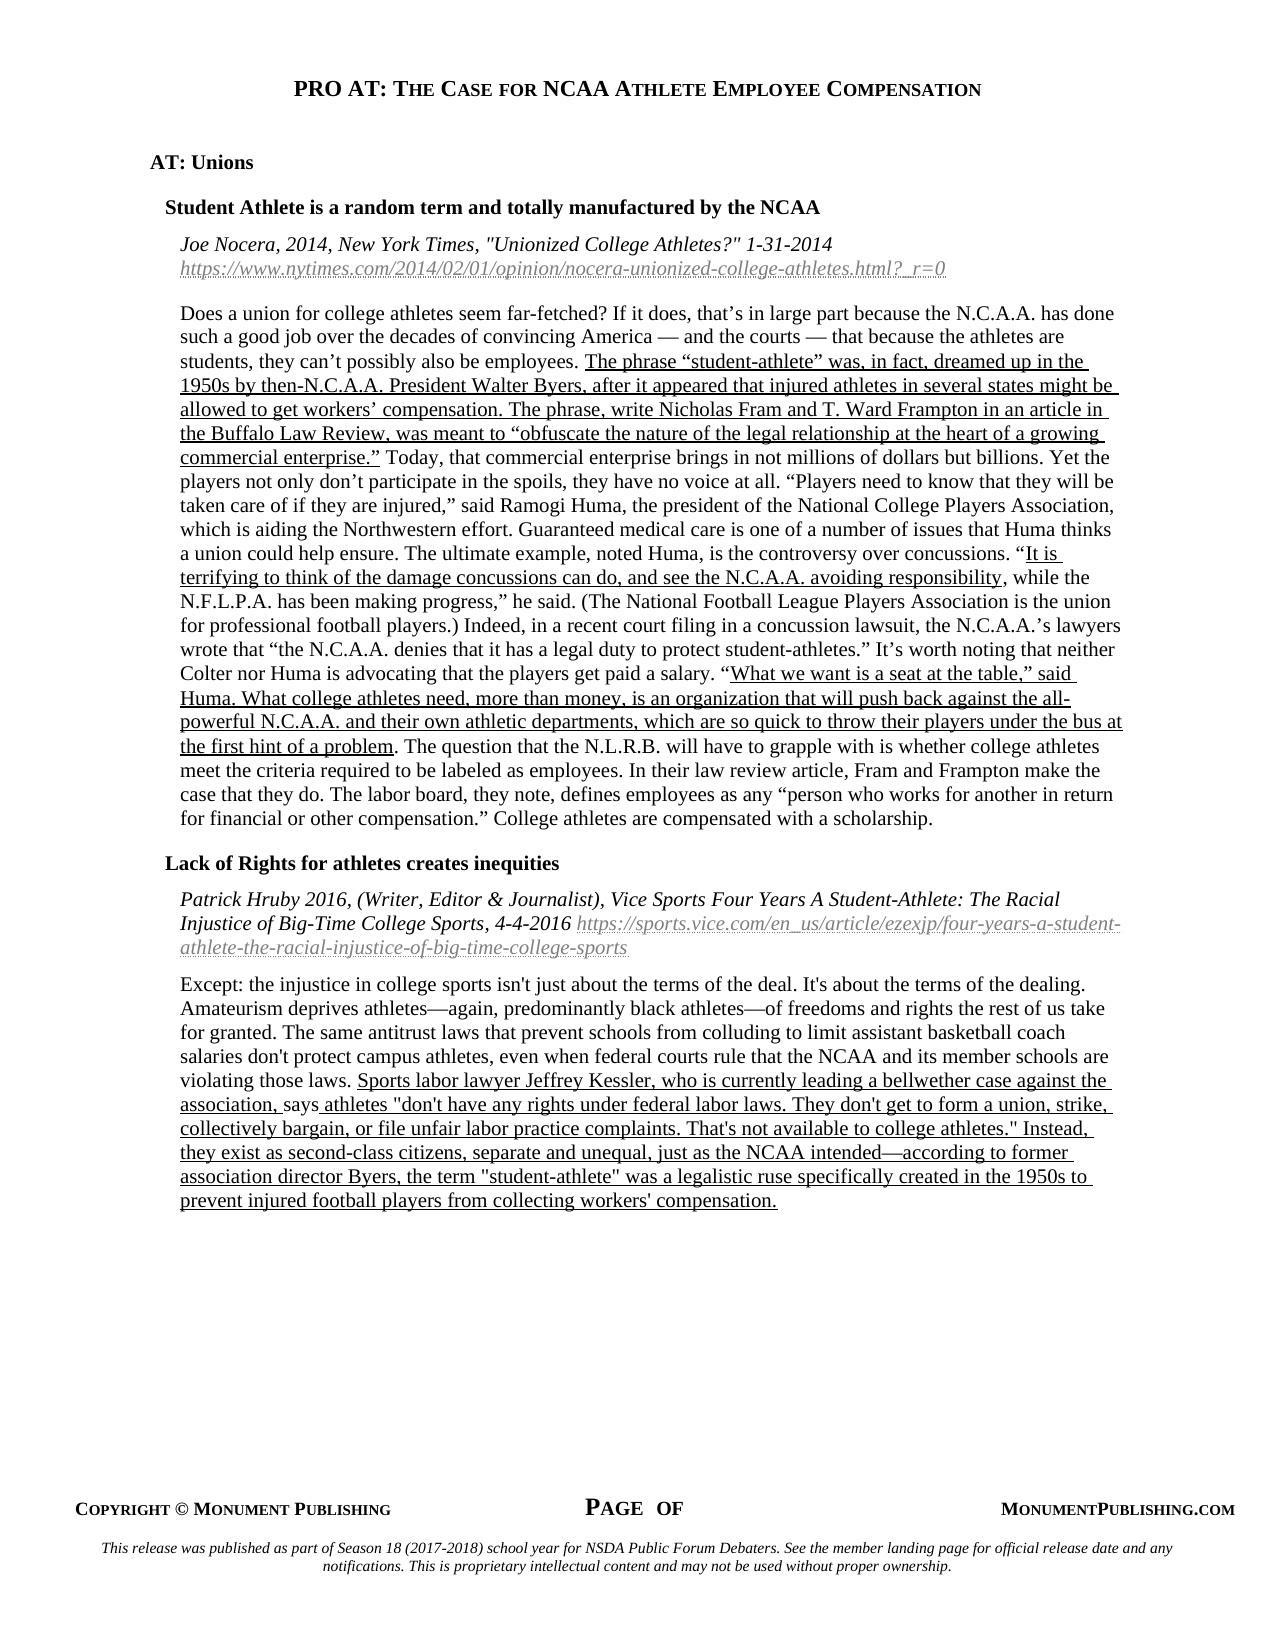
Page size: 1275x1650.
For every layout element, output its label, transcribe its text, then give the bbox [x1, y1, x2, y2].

text Patrick Hruby 2016, (Writer, Editor & Journalist), Vice Sports Four Years A Student-Athlete: The Racial Injustice of Big-Time College Sports, 4-4-2016 https://sports.vice.com/en_us/article/ezexjp/four-years-a-student-athlete-the-racial-injustice-of-big-time-college-sports [180, 887, 1125, 959]
text Does a union for college athletes seem far-fetched? If it does, that’s in large part because the N.C.A.A. has done such a good job over the decades of convincing America — and the courts — that because the athletes are students, they can’t possibly also be employees. The phrase “student-athlete” was, in fact, dreamed up in the 1950s by then-N.C.A.A. President Walter Byers, after it appeared that injured athletes in several states might be allowed to get workers’ compensation. The phrase, write Nicholas Fram and T. Ward Frampton in an article in the Buffalo Law Review, was meant to “obfuscate the nature of the legal relationship at the heart of a growing commercial enterprise.” Today, that commercial enterprise brings in not millions of dollars but billions. Yet the players not only don’t participate in the spoils, they have no voice at all. “Players need to know that they will be taken care of if they are injured,” said Ramogi Huma, the president of the National College Players Association, which is aiding the Northwestern effort. Guaranteed medical care is one of a number of issues that Huma thinks a union could help ensure. The ultimate example, noted Huma, is the controversy over concussions. “It is terrifying to think of the damage concussions can do, and see the N.C.A.A. avoiding responsibility, while the N.F.L.P.A. has been making progress,” he said. (The National Football League Players Association is the union for professional football players.) Indeed, in a recent court filing in a concussion lawsuit, the N.C.A.A.’s lawyers wrote that “the N.C.A.A. denies that it has a legal duty to protect student-athletes.” It’s worth noting that neither Colter nor Huma is advocating that the players get paid a salary. “What we want is a seat at the table,” said Huma. What college athletes need, more than money, is an organization that will push back against the all-powerful N.C.A.A. and their own athletic departments, which are so quick to throw their players under the bus at the first hint of a problem. The question that the N.L.R.B. will have to grapple with is whether college athletes meet the criteria required to be labeled as employees. In their law review article, Fram and Frampton make the case that they do. The labor board, they note, defines employees as any “person who works for another in return for financial or other compensation.” College athletes are compensated with a scholarship. [180, 300, 1125, 830]
text AT: Unions [150, 150, 1125, 174]
text Joe Nocera, 2014, New York Times, "Unionized College Athletes?" 1-31-2014 https://www.nytimes.com/2014/02/01/opinion/nocera-unionized-college-athletes.html?_r=0 [180, 231, 1125, 279]
text Lack of Rights for athletes creates inequities [165, 851, 1125, 875]
text Student Athlete is a random term and totally manufactured by the NCAA [165, 195, 1125, 219]
text Except: the injustice in college sports isn't just about the terms of the deal. It's about the terms of the dealing. Amateurism deprives athletes—again, predominantly black athletes—of freedoms and rights the rest of us take for granted. The same antitrust laws that prevent schools from colluding to limit assistant basketball coach salaries don't protect campus athletes, even when federal courts rule that the NCAA and its member schools are violating those laws. Sports labor lawyer Jeffrey Kessler, who is currently leading a bellwether case against the association, says athletes "don't have any rights under federal labor laws. They don't get to form a union, strike, collectively bargain, or file unfair labor practice complaints. That's not available to college athletes." Instead, they exist as second-class citizens, separate and unequal, just as the NCAA intended—according to former association director Byers, the term "student-athlete" was a legalistic ruse specifically created in the 1950s to prevent injured football players from collecting workers' compensation. [180, 972, 1125, 1212]
